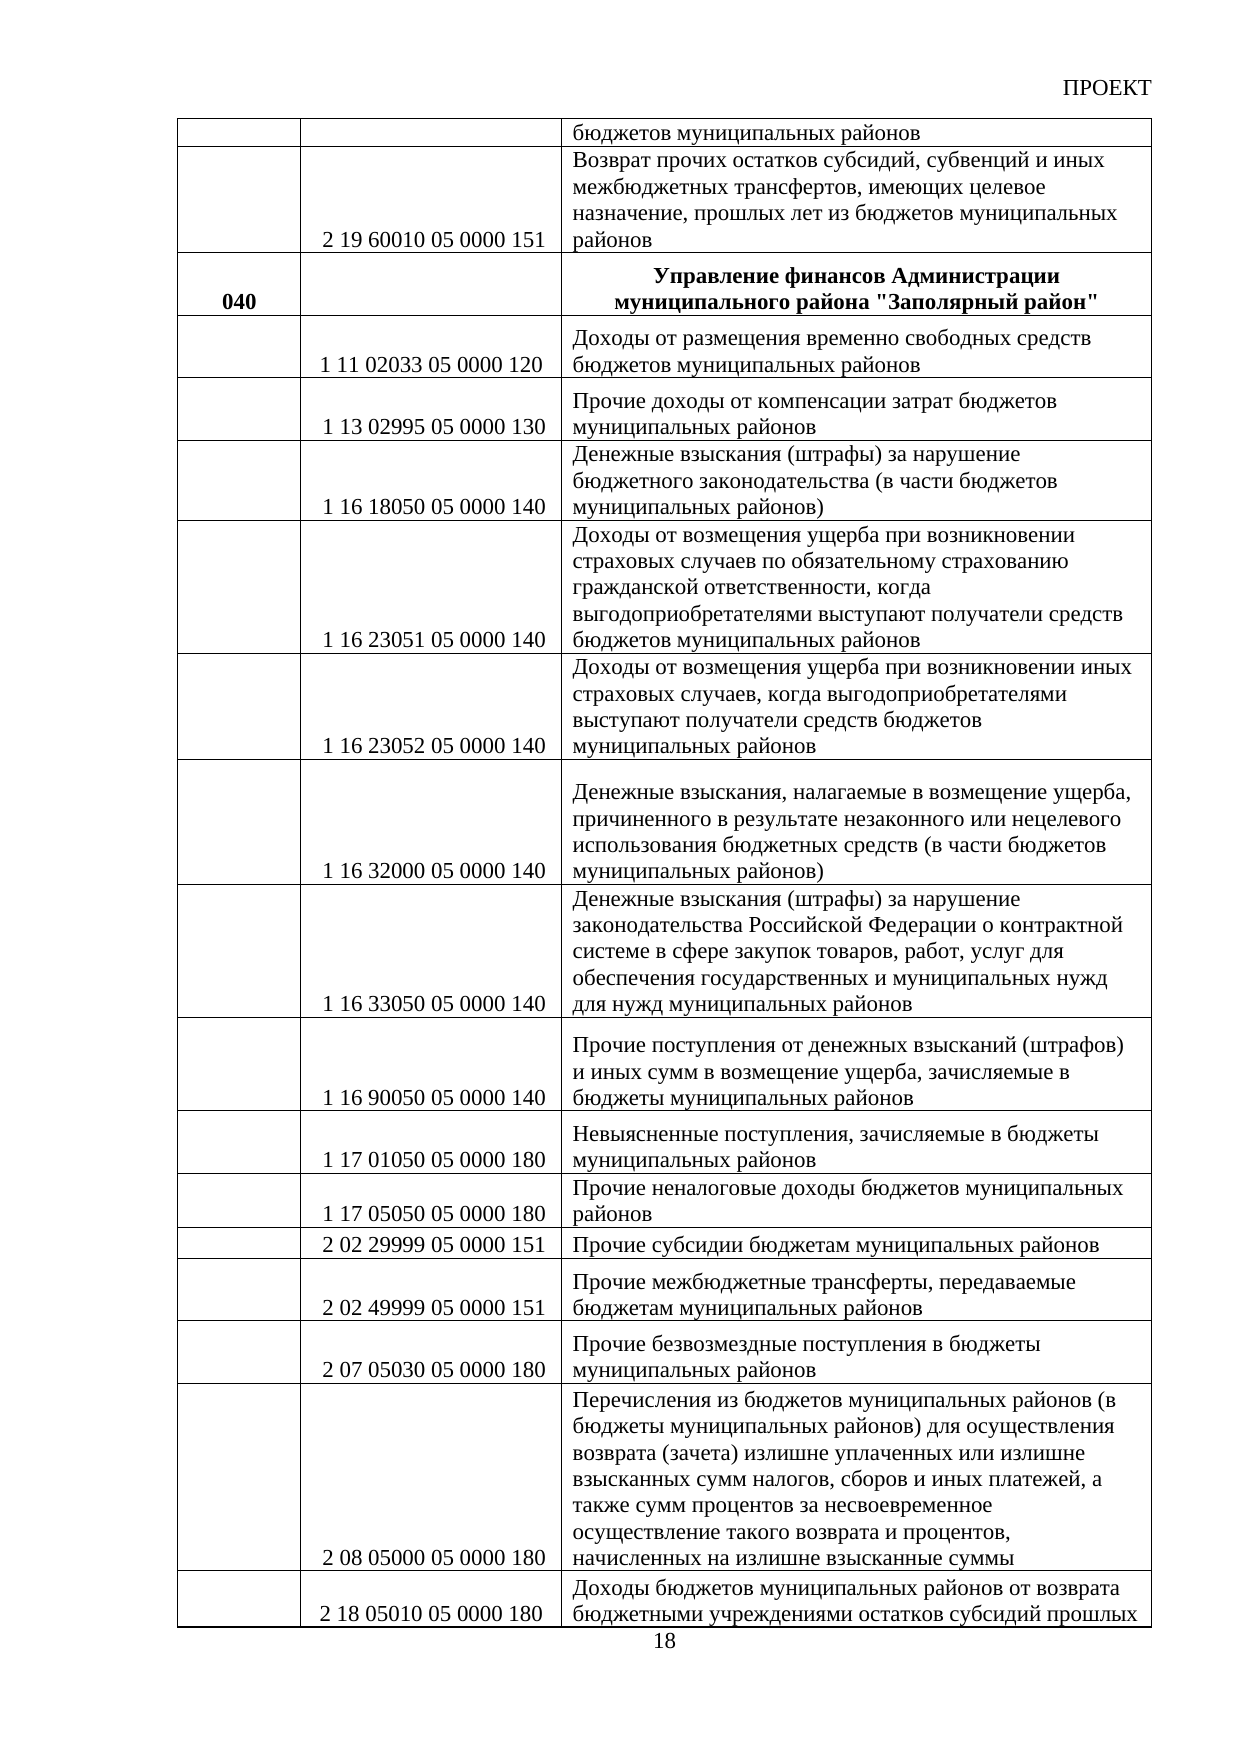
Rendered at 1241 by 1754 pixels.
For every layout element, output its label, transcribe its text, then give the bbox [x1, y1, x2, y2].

table_cell Прочие межбюджетные трансферты, передаваемые бюджетам муниципальных районов [562, 1259, 1151, 1320]
table_cell 1 16 23052 05 0000 140 [301, 654, 561, 759]
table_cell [562, 119, 1151, 146]
table_cell Денежные взыскания (штрафы) за нарушение бюджетного законодательства (в части бюджетов муниципальных районов) [562, 441, 1151, 519]
table_cell Невыясненные поступления, зачисляемые в бюджеты муниципальных районов [562, 1111, 1151, 1173]
table_cell Прочие поступления от денежных взысканий (штрафов) и иных сумм в возмещение ущерба, зачисляемые в бюджеты муниципальных районов [562, 1018, 1151, 1110]
table_cell 2 19 60010 05 0000 151 [301, 147, 561, 252]
table_cell [178, 441, 300, 519]
table_cell [178, 885, 300, 1017]
table_cell 1 13 02995 05 0000 130 [301, 378, 561, 439]
table_cell Доходы от возмещения ущерба при возникновении иных страховых случаев, когда выгодоприобретателями выступают получатели средств бюджетов муниципальных районов [562, 654, 1151, 759]
table_cell 2 08 05000 05 0000 180 [301, 1384, 561, 1570]
table_cell [178, 1321, 300, 1383]
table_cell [301, 119, 561, 146]
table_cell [301, 1571, 561, 1626]
table_cell [178, 1259, 300, 1320]
table_cell 040 [178, 253, 300, 314]
table_cell [178, 316, 300, 377]
table_cell 1 16 90050 05 0000 140 [301, 1018, 561, 1110]
table_cell [178, 521, 300, 652]
table_cell [178, 147, 300, 252]
table_cell Прочие неналоговые доходы бюджетов муниципальных районов [562, 1174, 1151, 1227]
table_cell Возврат прочих остатков субсидий, субвенций и иных межбюджетных трансфертов, имеющих целевое назначение, прошлых лет из бюджетов муниципальных районов [562, 147, 1151, 252]
table_cell [301, 253, 561, 314]
table_cell Прочие доходы от компенсации затрат бюджетов муниципальных районов [562, 378, 1151, 439]
table_cell [178, 119, 300, 146]
table_cell [178, 1018, 300, 1110]
table_cell Прочие безвозмездные поступления в бюджеты муниципальных районов [562, 1321, 1151, 1383]
table_cell [178, 1174, 300, 1227]
table_cell Управление финансов Администрации муниципального района "Заполярный район" [562, 253, 1151, 314]
table_cell [178, 1111, 300, 1173]
table_cell 2 07 05030 05 0000 180 [301, 1321, 561, 1383]
table_cell 2 02 29999 05 0000 151 [301, 1228, 561, 1258]
table_cell Денежные взыскания (штрафы) за нарушение законодательства Российской Федерации о контрактной системе в сфере закупок товаров, работ, услуг для обеспечения государственных и муниципальных нужд для нужд муниципальных районов [562, 885, 1151, 1017]
table_cell 1 16 23051 05 0000 140 [301, 521, 561, 652]
table_cell [178, 654, 300, 759]
table_cell [178, 760, 300, 884]
table_cell 1 16 18050 05 0000 140 [301, 441, 561, 519]
table_cell [178, 1571, 300, 1626]
table_cell [178, 1228, 300, 1258]
table_cell 2 02 49999 05 0000 151 [301, 1259, 561, 1320]
table_cell 1 16 33050 05 0000 140 [301, 885, 561, 1017]
table_cell [178, 378, 300, 439]
table_cell 1 17 05050 05 0000 180 [301, 1174, 561, 1227]
table_cell Доходы от возмещения ущерба при возникновении страховых случаев по обязательному страхованию гражданской ответственности, когда выгодоприобретателями выступают получатели средств бюджетов муниципальных районов [562, 521, 1151, 652]
table_cell 1 17 01050 05 0000 180 [301, 1111, 561, 1173]
table_cell Прочие субсидии бюджетам муниципальных районов [562, 1228, 1151, 1258]
table_cell 1 11 02033 05 0000 120 [301, 316, 561, 377]
table_cell [178, 1384, 300, 1570]
table_cell Доходы от размещения временно свободных средств бюджетов муниципальных районов [562, 316, 1151, 377]
table_cell 1 16 32000 05 0000 140 [301, 760, 561, 884]
table_cell Перечисления из бюджетов муниципальных районов (в бюджеты муниципальных районов) для осуществления возврата (зачета) излишне уплаченных или излишне взысканных сумм налогов, сборов и иных платежей, а также сумм процентов за несвоевременное осуществление такого возврата и процентов, начисленных на излишне взысканные суммы [562, 1384, 1151, 1570]
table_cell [562, 1571, 1151, 1626]
table_cell Денежные взыскания, налагаемые в возмещение ущерба, причиненного в результате незаконного или нецелевого использования бюджетных средств (в части бюджетов муниципальных районов) [562, 760, 1151, 884]
